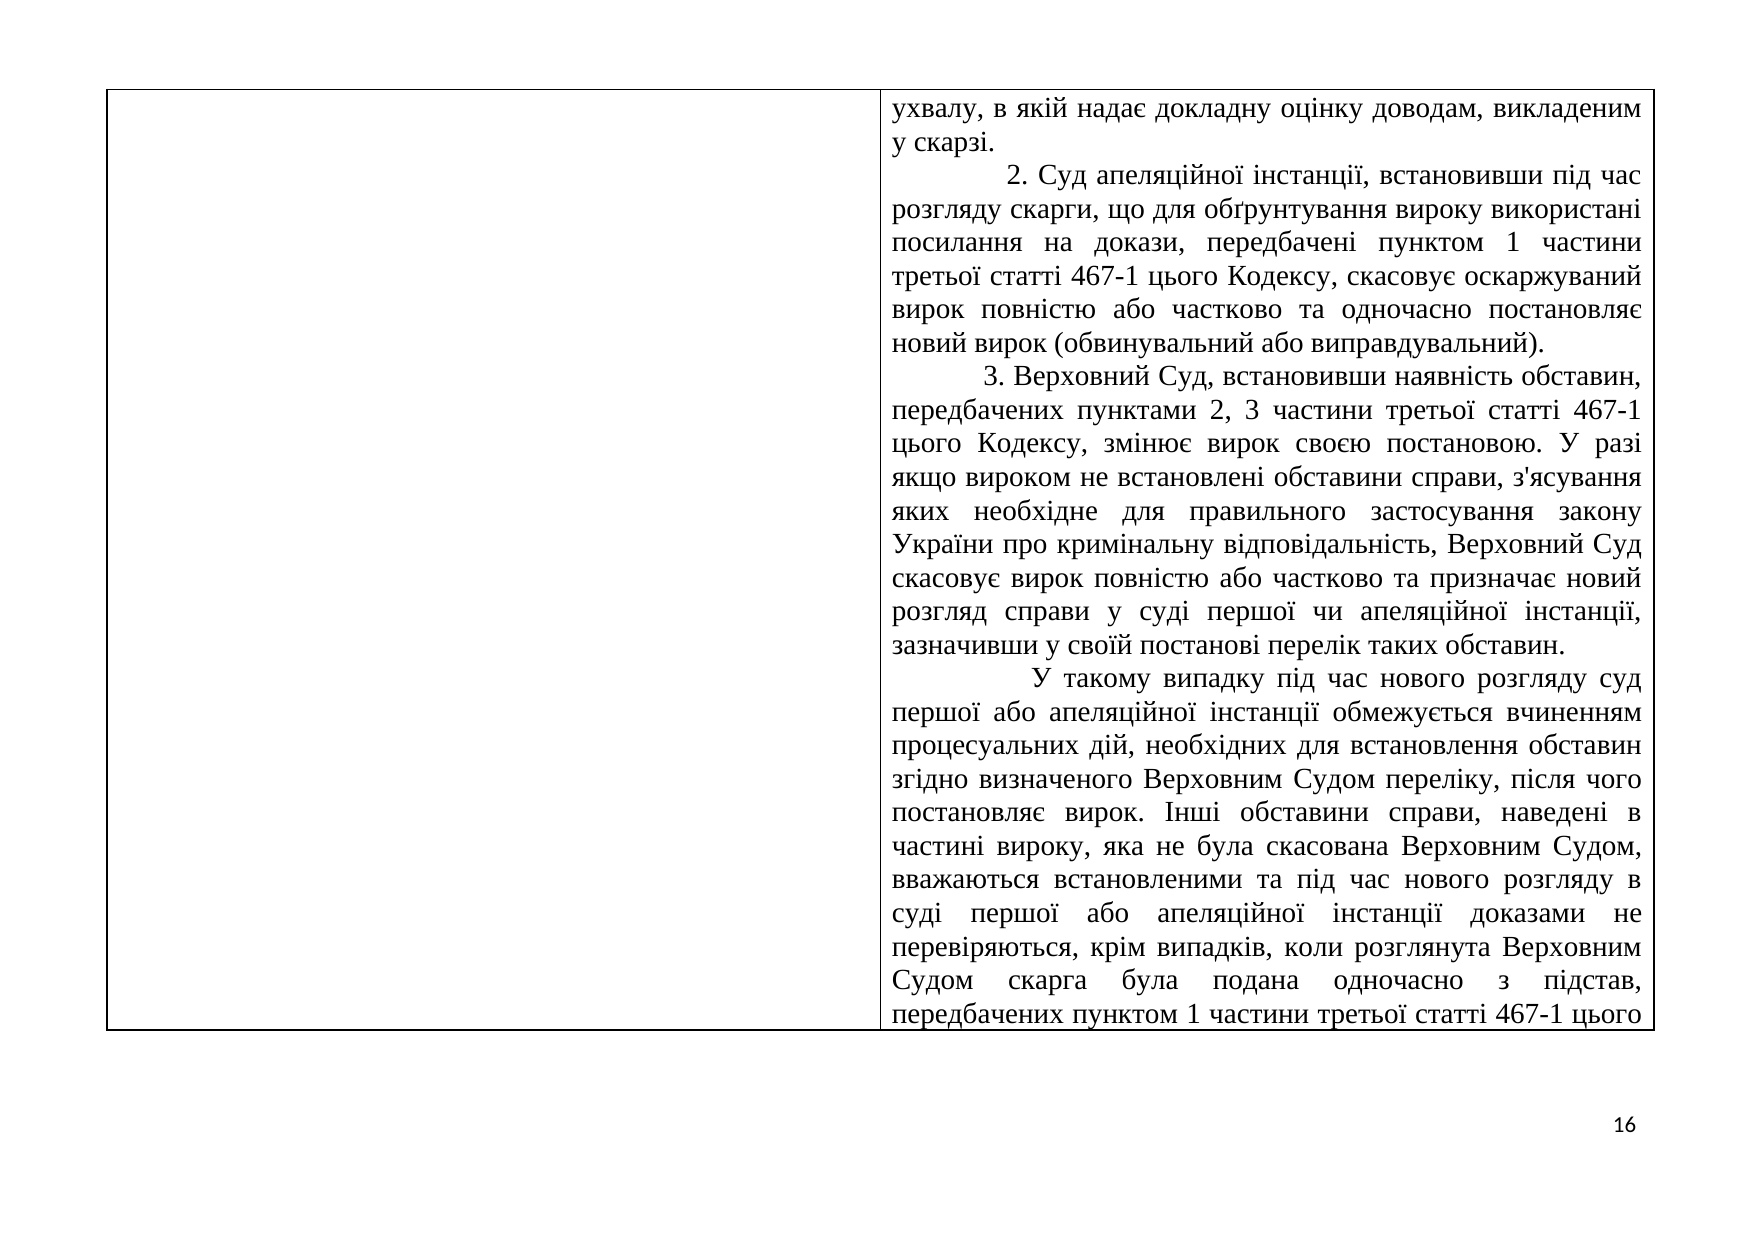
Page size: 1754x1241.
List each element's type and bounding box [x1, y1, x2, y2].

table_cell [108, 90, 880, 1029]
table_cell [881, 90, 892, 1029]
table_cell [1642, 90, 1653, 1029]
